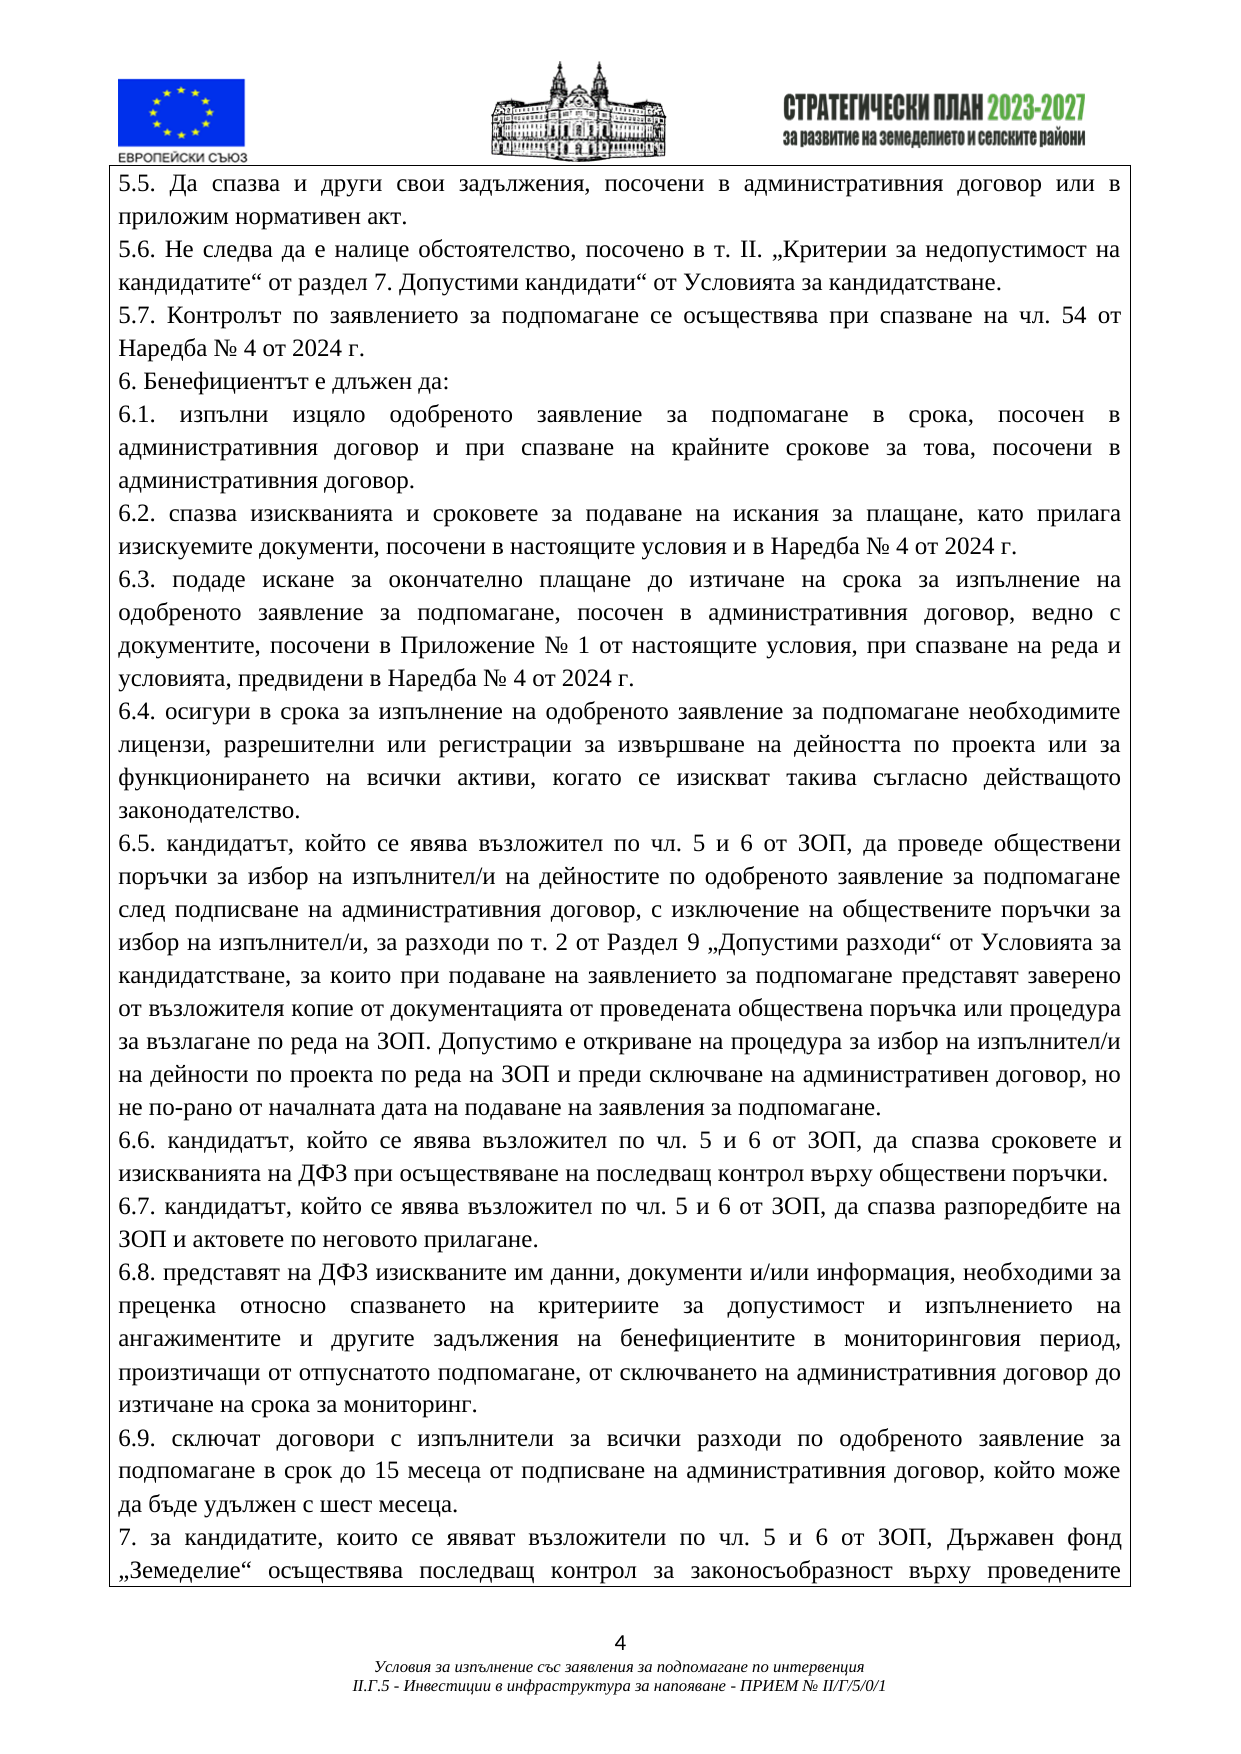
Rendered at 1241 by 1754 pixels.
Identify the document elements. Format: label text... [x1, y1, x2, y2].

picture [487, 59, 673, 165]
text 6.8. представят на ДФЗ изискваните им данни, документи и/или информация, необходими за преценка относно спазването на критериите за допустимост и изпълнението на ангажиментите и другите задължения на бенефициентите в мониторинговия период, произтичащи от отпуснатото подпомагане, от сключването на административния договор до изтичане на срока за мониторинг. [110, 1254, 1130, 1418]
picture [782, 76, 1086, 165]
text 6.7. кандидатът, който се явява възложител по чл. 5 и 6 от ЗОП, да спазва разпоредбите на ЗОП и актовете по неговото прилагане. [110, 1188, 1130, 1253]
text 6.4. осигури в срока за изпълнение на одобреното заявление за подпомагане необходимите лицензи, разрешителни или регистрации за извършване на дейността по проекта или за функционирането на всички активи, когато се изискват такива съгласно действащото законодателство. [110, 693, 1130, 824]
text 6.6. кандидатът, който се явява възложител по чл. 5 и 6 от ЗОП, да спазва сроковете и изискванията на ДФЗ при осъществяване на последващ контрол върху обществени поръчки. [110, 1122, 1130, 1187]
text 5.6. Не следва да е налице обстоятелство, посочено в т. II. „Критерии за недопустимост на кандидатите“ от раздел 7. Допустими кандидати“ от Условията за кандидатстване. [110, 231, 1130, 296]
text 5.5. Да спазва и други свои задължения, посочени в административния договор или в приложим нормативен акт. [110, 166, 1130, 229]
text 6.9. сключат договори с изпълнители за всички разходи по одобреното заявление за подпомагане в срок до 15 месеца от подписване на административния договор, който може да бъде удължен с шест месеца. [110, 1419, 1130, 1517]
text 6.5. кандидатът, който се явява възложител по чл. 5 и 6 от ЗОП, да проведе обществени поръчки за избор на изпълнител/и на дейностите по одобреното заявление за подпомагане след подписване на административния договор, с изключение на обществените поръчки за избор на изпълнител/и, за разходи по т. 2 от Раздел 9 „Допустими разходи“ от Условията за кандидатстване, за които при подаване на заявлението за подпомагане представят заверено от възложителя копие от документацията от проведената обществена поръчка или процедура за възлагане по реда на ЗОП. Допустимо е откриване на процедура за избор на изпълнител/и на дейности по проекта по реда на ЗОП и преди сключване на административен договор, но не по-рано от началната дата на подаване на заявления за подпомагане. [110, 825, 1130, 1121]
text 6.3. подаде искане за окончателно плащане до изтичане на срока за изпълнение на одобреното заявление за подпомагане, посочен в административния договор, ведно с документите, посочени в Приложение № 1 от настоящите условия, при спазване на реда и условията, предвидени в Наредба № 4 от 2024 г. [110, 561, 1130, 692]
text 6.1. изпълни изцяло одобреното заявление за подпомагане в срока, посочен в административния договор и при спазване на крайните срокове за това, посочени в административния договор. [110, 396, 1130, 494]
text 6.2. спазва изискванията и сроковете за подаване на искания за плащане, като прилага изискуемите документи, посочени в настоящите условия и в Наредба № 4 от 2024 г. [110, 495, 1130, 560]
text 5.7. Контролът по заявлението за подпомагане се осъществява при спазване на чл. 54 от Наредба № 4 от 2024 г. [110, 297, 1130, 362]
text 6. Бенефициентът е длъжен да: [110, 363, 1130, 395]
picture [118, 78, 249, 165]
